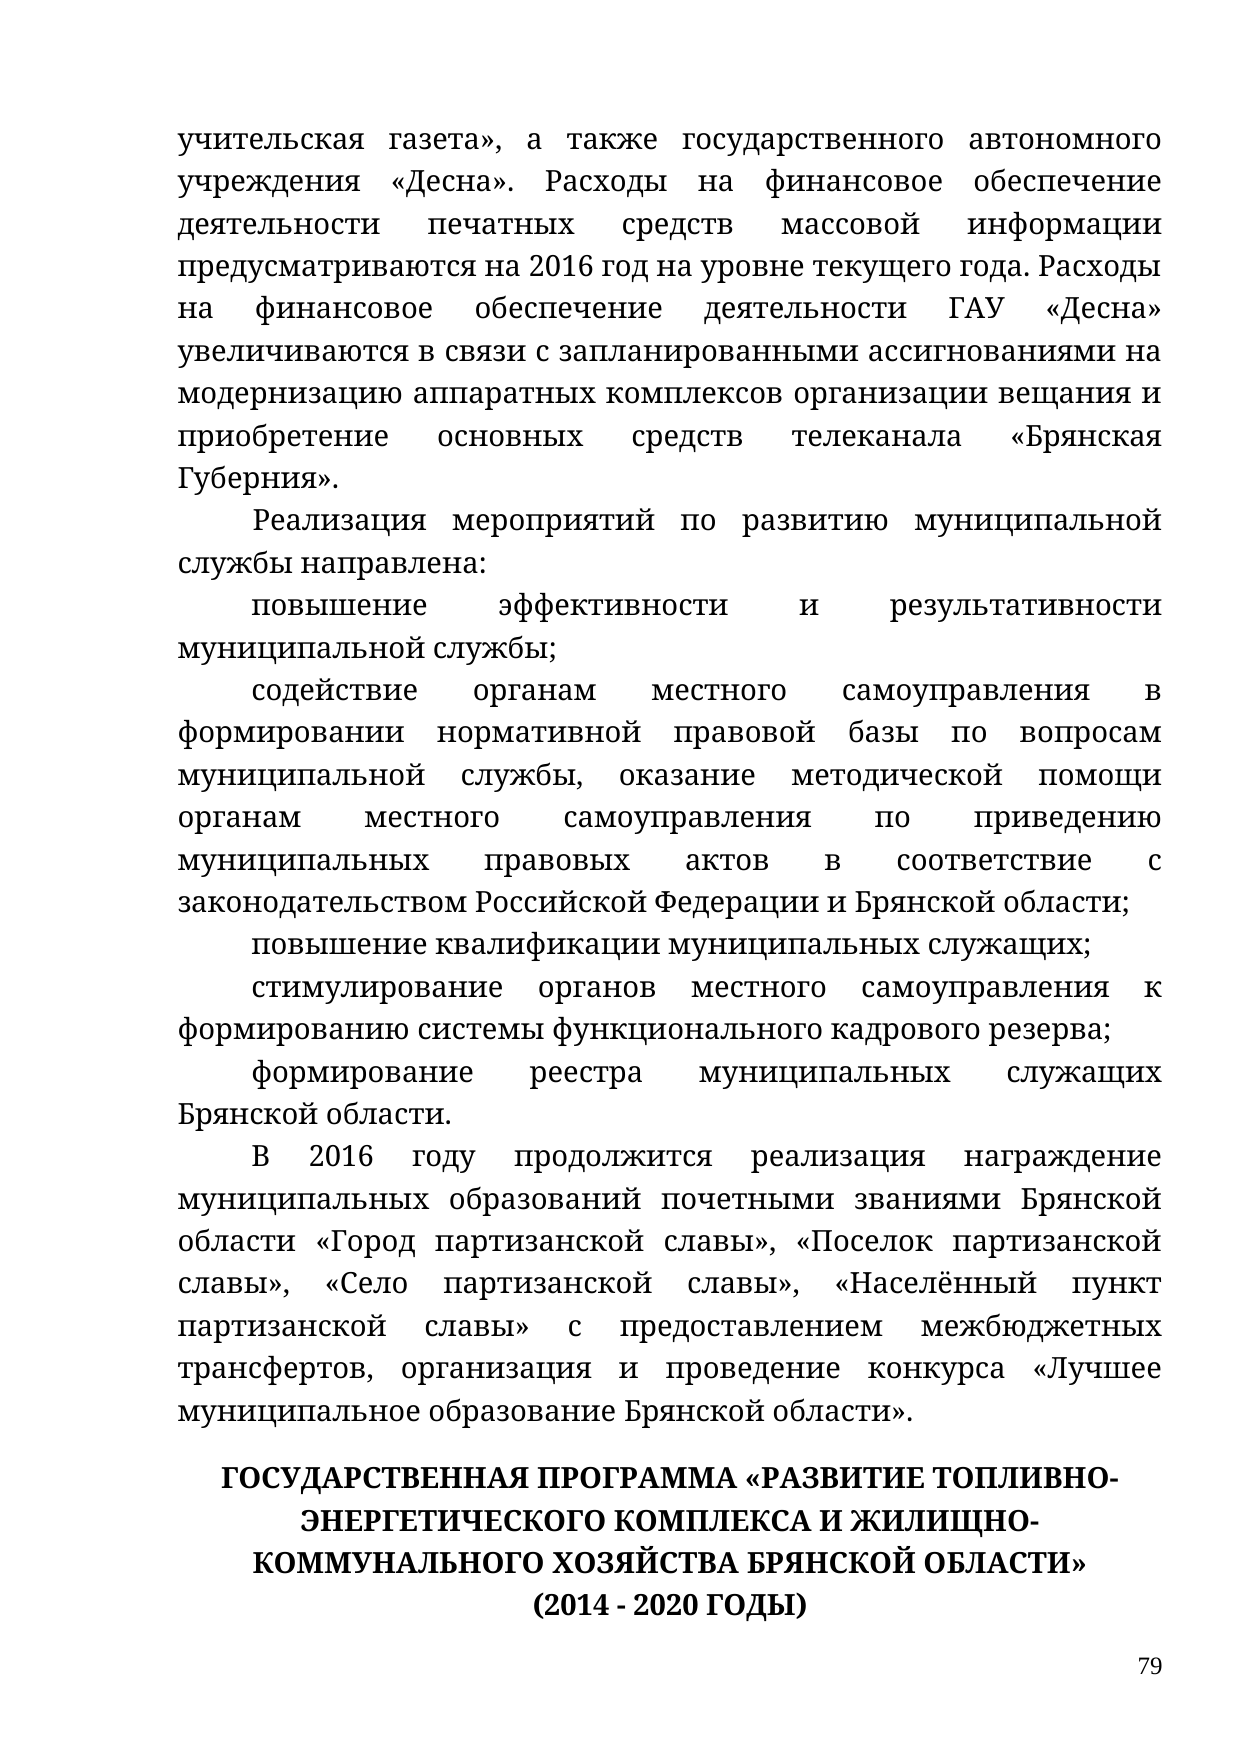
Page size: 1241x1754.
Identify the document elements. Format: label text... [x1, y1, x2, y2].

text ГОСУДАРСТВЕННАЯ ПРОГРАММА «РАЗВИТИЕ ТОПЛИВНО-ЭНЕРГЕТИЧЕСКОГО КОМПЛЕКСА И ЖИЛИЩНО-КОММУНАЛЬНОГО ХОЗЯЙСТВА БРЯНСКОЙ ОБЛАСТИ» (2014 - 2020 ГОДЫ) [177, 1457, 1162, 1624]
text повышение квалификации муниципальных служащих; [177, 924, 1162, 963]
text Реализация мероприятий по развитию муниципальной службы направлена: [177, 500, 1162, 582]
text формирование реестра муниципальных служащих Брянской области. [177, 1051, 1162, 1133]
text В 2016 году продолжится реализация награждение муниципальных образований почетными званиями Брянской области «Город партизанской славы», «Поселок партизанской славы», «Село партизанской славы», «Населённый пункт партизанской славы» с предоставлением межбюджетных трансфертов, организация и проведение конкурса «Лучшее муниципальное образование Брянской области». [177, 1136, 1162, 1430]
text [177, 118, 1162, 497]
text содействие органам местного самоуправления в формировании нормативной правовой базы по вопросам муниципальной службы, оказание методической помощи органам местного самоуправления по приведению муниципальных правовых актов в соответствие с законодательством Российской Федерации и Брянской области; [177, 669, 1162, 921]
text стимулирование органов местного самоуправления к формированию системы функционального кадрового резерва; [177, 966, 1162, 1048]
text повышение эффективности и результативности муниципальной службы; [177, 584, 1162, 667]
